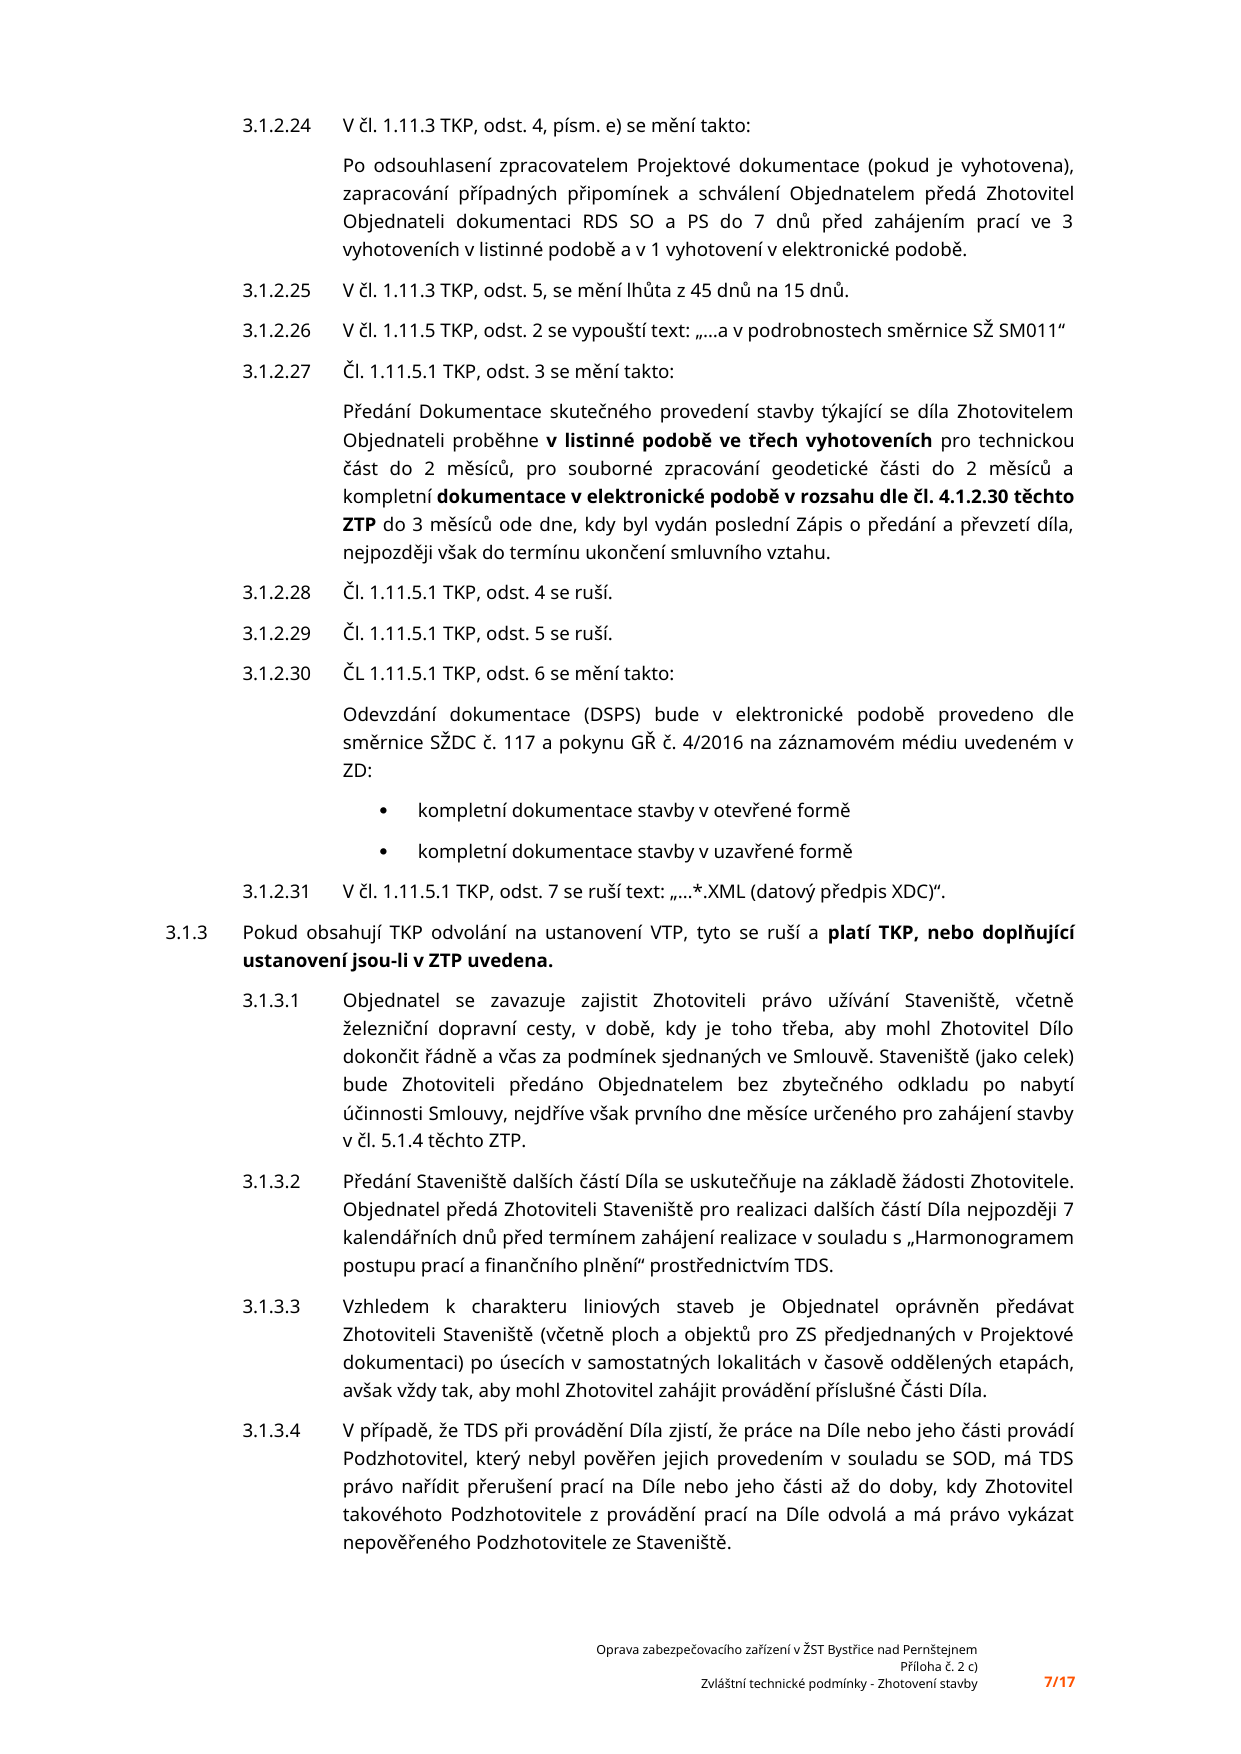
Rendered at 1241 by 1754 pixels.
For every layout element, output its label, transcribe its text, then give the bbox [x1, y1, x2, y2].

text Čl. 1.11.5.1 TKP, odst. 3 se mění takto: [242, 358, 1075, 384]
list Odevzdání dokumentace (DSPS) bude v elektronické podobě provedeno dle směrnice SŽDC č. 117 a pokynu GŘ č. 4/2016 na záznamovém médiu uvedeném v ZD: [343, 701, 1075, 783]
list Předání Dokumentace skutečného provedení stavby týkající se díla Zhotovitelem Objednateli proběhne v listinné podobě ve třech vyhotoveních pro technickou část do 2 měsíců, pro souborné zpracování geodetické části do 2 měsíců a kompletní dokumentace v elektronické podobě v rozsahu dle čl. 4.1.2.30 těchto ZTP do 3 měsíců ode dne, kdy byl vydán poslední Zápis o předání a převzetí díla, nejpozději však do termínu ukončení smluvního vztahu. [343, 399, 1075, 564]
text Předání Staveniště dalších částí Díla se uskutečňuje na základě žádosti Zhotovitele. Objednatel předá Zhotoviteli Staveniště pro realizaci dalších částí Díla nejpozději 7 kalendářních dnů před termínem zahájení realizace v souladu s „Harmonogramem postupu prací a finančního plnění“ prostřednictvím TDS. [242, 1168, 1075, 1278]
text V čl. 1.11.3 TKP, odst. 4, písm. e) se mění takto: [242, 112, 1075, 138]
text V čl. 1.11.5 TKP, odst. 2 se vypouští text: „…a v podrobnostech směrnice SŽ SM011“ [242, 318, 1075, 343]
text Čl. 1.11.5.1 TKP, odst. 5 se ruší. [242, 620, 1075, 646]
text Vzhledem k charakteru liniových staveb je Objednatel oprávněn předávat Zhotoviteli Staveniště (včetně ploch a objektů pro ZS předjednaných v Projektové dokumentaci) po úsecích v samostatných lokalitách v časově oddělených etapách, avšak vždy tak, aby mohl Zhotovitel zahájit provádění příslušné Části Díla. [242, 1293, 1075, 1402]
text Objednatel se zavazuje zajistit Zhotoviteli právo užívání Staveniště, včetně železniční dopravní cesty, v době, kdy je toho třeba, aby mohl Zhotovitel Dílo dokončit řádně a včas za podmínek sjednaných ve Smlouvě. Staveniště (jako celek) bude Zhotoviteli předáno Objednatelem bez zbytečného odkladu po nabytí účinnosti Smlouvy, nejdříve však prvního dne měsíce určeného pro zahájení stavby v čl. 5.1.4 těchto ZTP. [242, 988, 1075, 1153]
list kompletní dokumentace stavby v otevřené formě [380, 798, 1075, 823]
text ČL 1.11.5.1 TKP, odst. 6 se mění takto: [242, 661, 1075, 686]
list kompletní dokumentace stavby v uzavřené formě [380, 838, 1075, 864]
text V případě, že TDS při provádění Díla zjistí, že práce na Díle nebo jeho části provádí Podzhotovitel, který nebyl pověřen jejich provedením v souladu se SOD, má TDS právo nařídit přerušení prací na Díle nebo jeho části až do doby, kdy Zhotovitel takovéhoto Podzhotovitele z provádění prací na Díle odvolá a má právo vykázat nepověřeného Podzhotovitele ze Staveniště. [242, 1417, 1075, 1555]
text Pokud obsahují TKP odvolání na ustanovení VTP, tyto se ruší a platí TKP, nebo doplňující ustanovení jsou-li v ZTP uvedena. [165, 919, 1075, 973]
text Čl. 1.11.5.1 TKP, odst. 4 se ruší. [242, 579, 1075, 605]
text V čl. 1.11.3 TKP, odst. 5, se mění lhůta z 45 dnů na 15 dnů. [242, 277, 1075, 303]
text V čl. 1.11.5.1 TKP, odst. 7 se ruší text: „…*.XML (datový předpis XDC)“. [242, 879, 1075, 904]
list Po odsouhlasení zpracovatelem Projektové dokumentace (pokud je vyhotovena), zapracování případných připomínek a schválení Objednatelem předá Zhotovitel Objednateli dokumentaci RDS SO a PS do 7 dnů před zahájením prací ve 3 vyhotoveních v listinné podobě a v 1 vyhotovení v elektronické podobě. [343, 153, 1075, 262]
